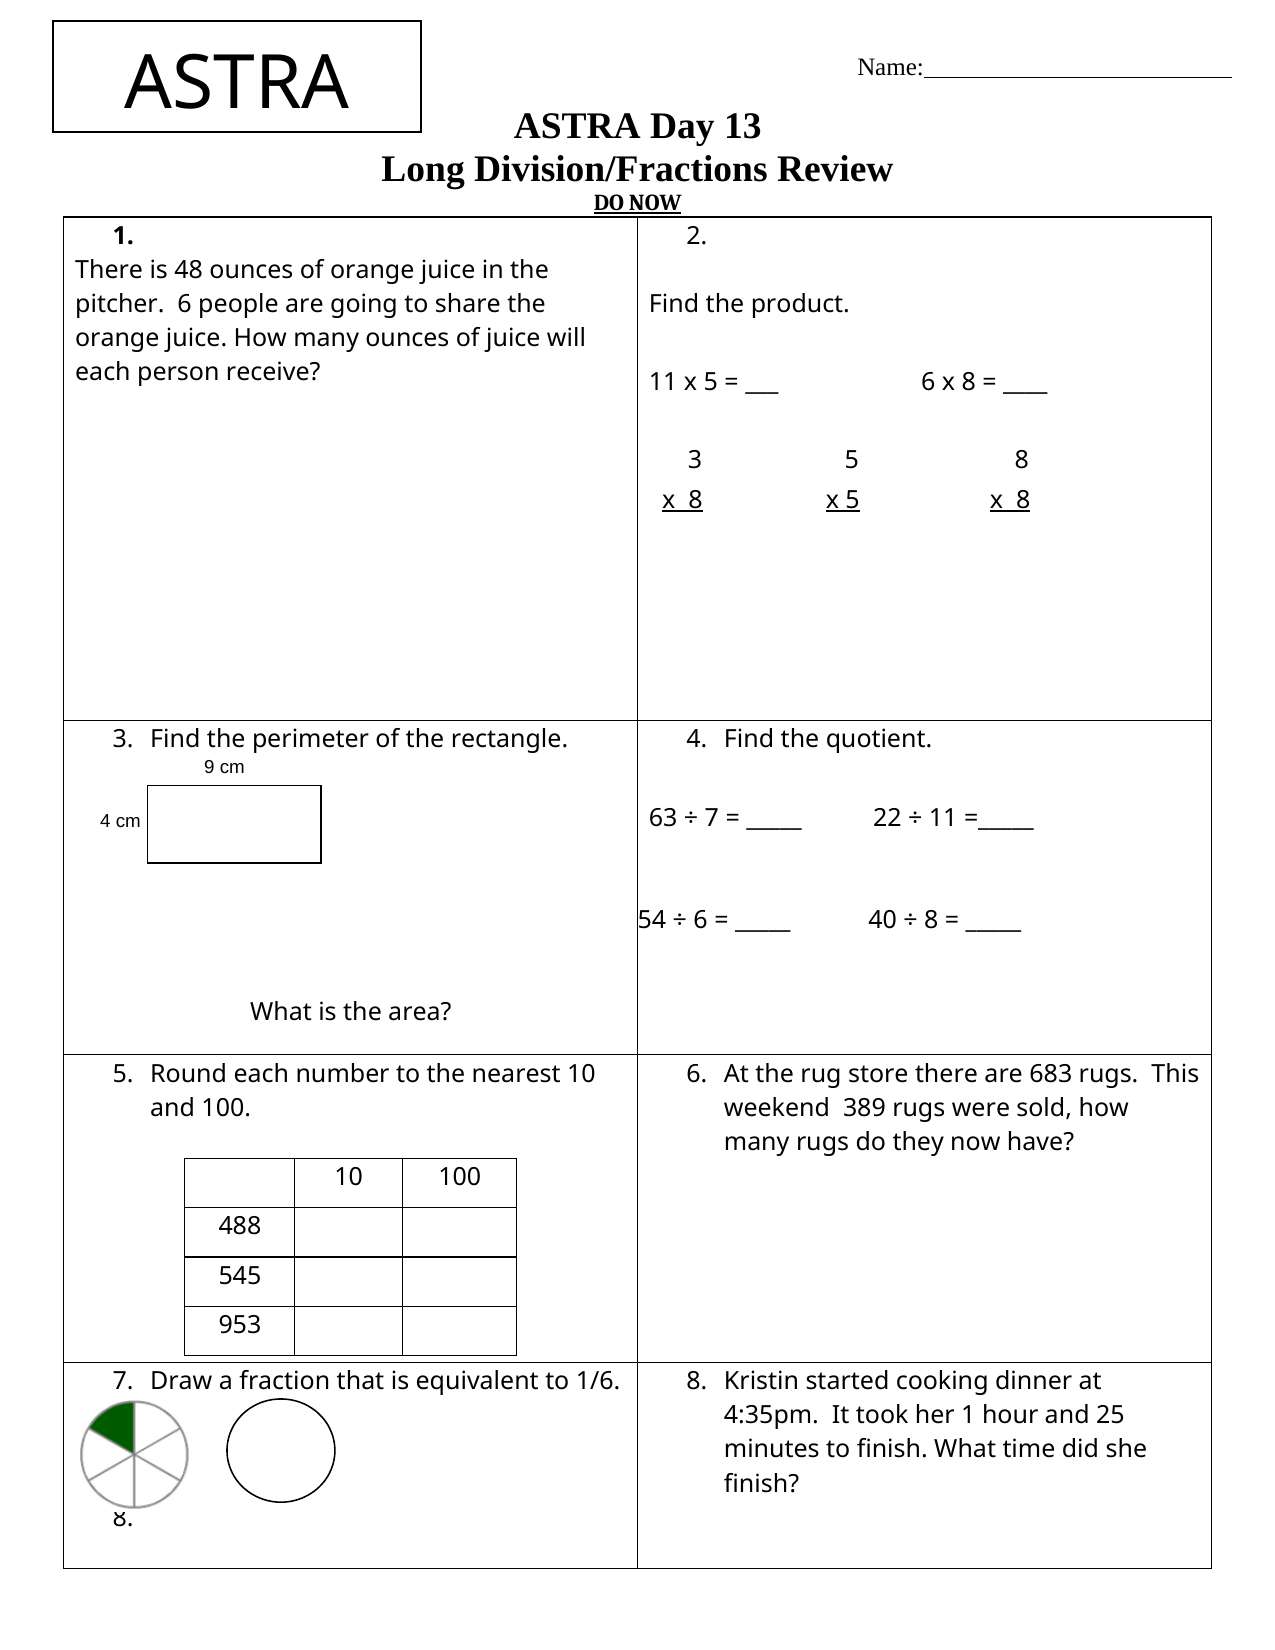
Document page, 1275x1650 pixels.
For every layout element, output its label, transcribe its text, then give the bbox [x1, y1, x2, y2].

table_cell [64, 1363, 637, 1567]
text ASTRA Day 13 [75, 104, 1200, 147]
table_header There is 48 ounces of orange juice in the pitcher. 6 people are going to share the orange juice. How many ounces of juice will each person receive? [64, 218, 637, 720]
text DO NOW [75, 190, 1200, 216]
table_cell Find the perimeter of the rectangle. What is the area? [64, 721, 637, 1054]
table_cell Find the quotient. 63 ÷ 7 = _____ 22 ÷ 11 =_____ 54 ÷ 6 = _____ 40 ÷ 8 = _____ [638, 721, 1211, 1054]
table_cell Round each number to the nearest 10 and 100. [64, 1055, 637, 1362]
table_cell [638, 1363, 1211, 1567]
table_cell At the rug store there are 683 rugs. This weekend 389 rugs were sold, how many rugs do they now have? [638, 1055, 1211, 1362]
text Long Division/Fractions Review [75, 147, 1200, 190]
table_header Find the product. 11 x 5 = ___ 6 x 8 = ____ 3 5 8 x 8 x 5 x 8 [638, 218, 1211, 720]
picture [78, 1398, 193, 1512]
